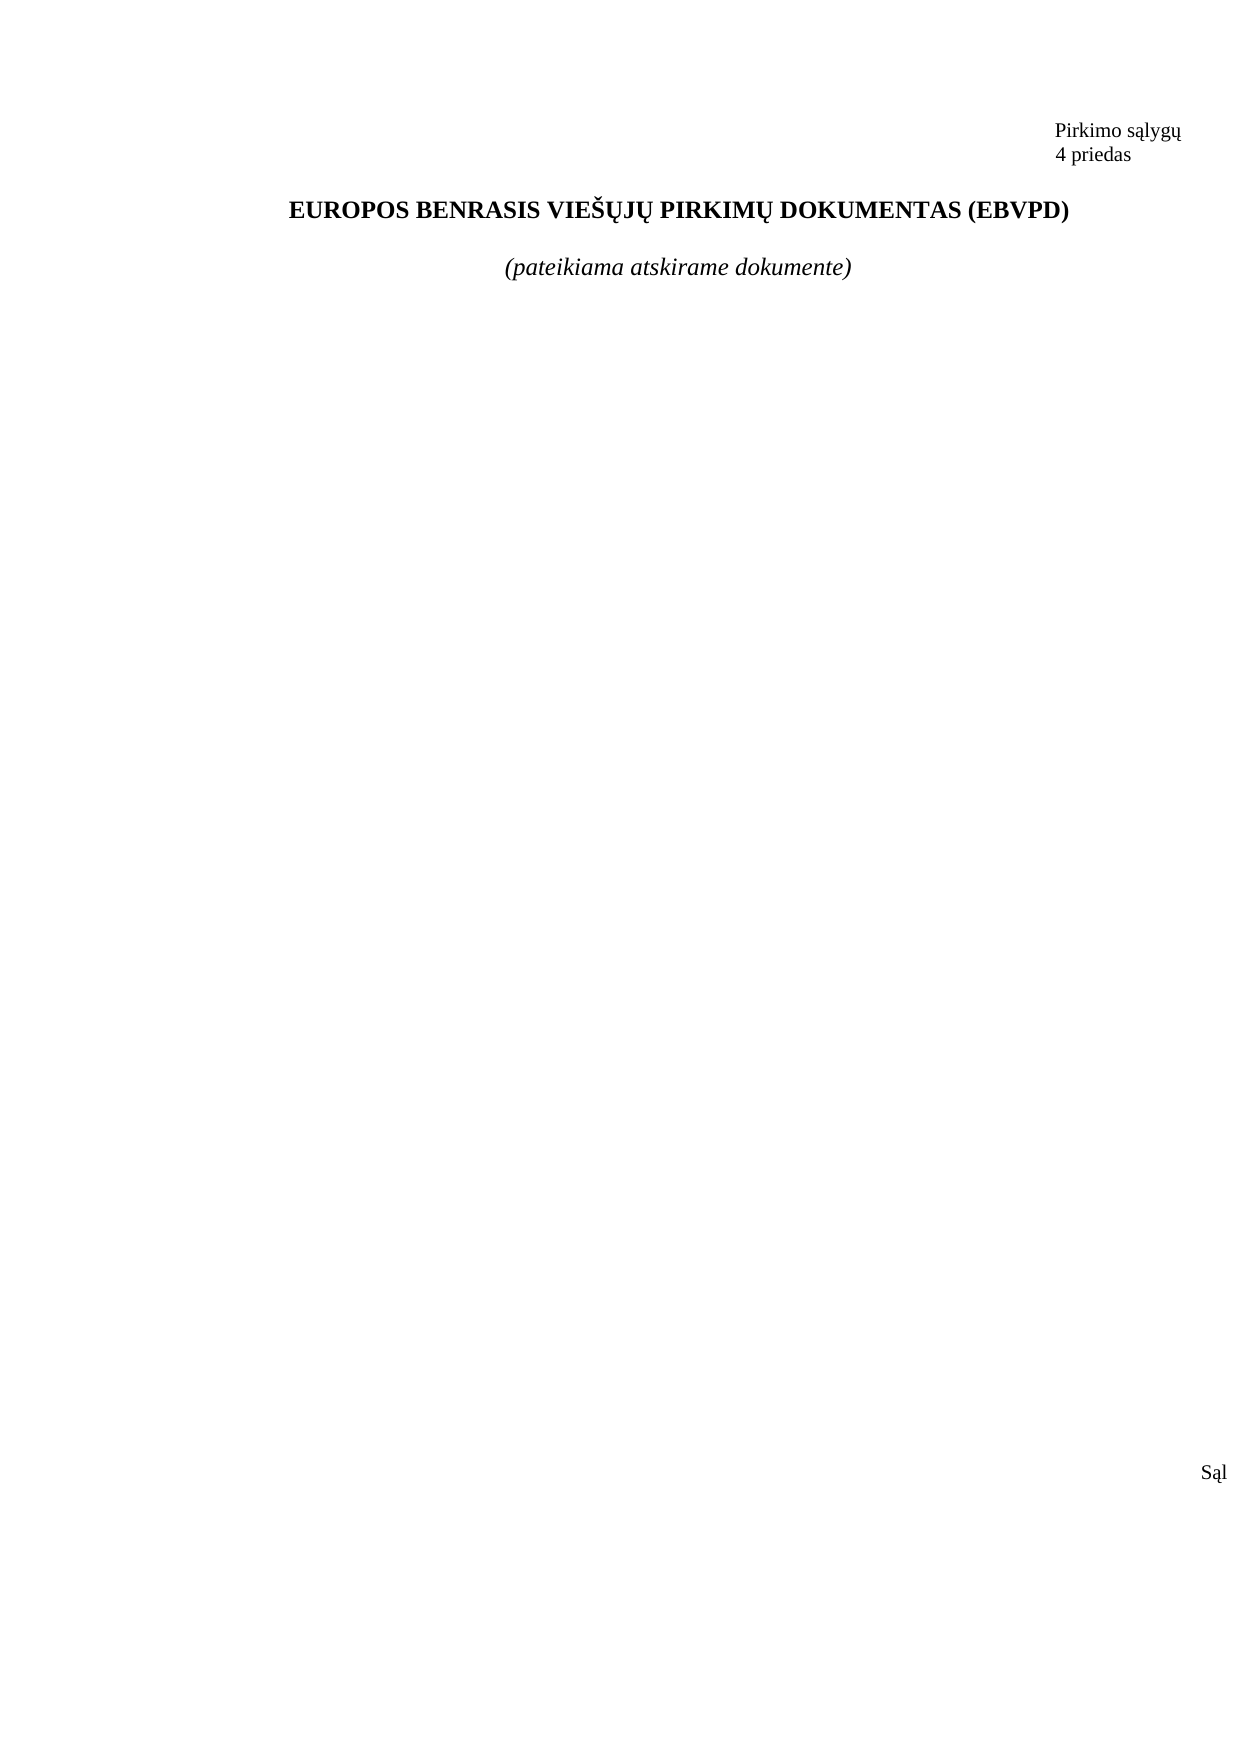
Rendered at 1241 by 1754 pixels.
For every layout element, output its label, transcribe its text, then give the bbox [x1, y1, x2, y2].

subtitle Pirkimo sąlygų [177, 118, 1181, 142]
subtitle 4 priedas [177, 142, 1181, 166]
text EUROPOS BENRASIS VIEŠŲJŲ PIRKIMŲ DOKUMENTAS (EBVPD) [177, 195, 1181, 224]
text (pateikiama atskirame dokumente) [177, 252, 1181, 281]
text Sąl [1179, 1460, 1240, 1484]
